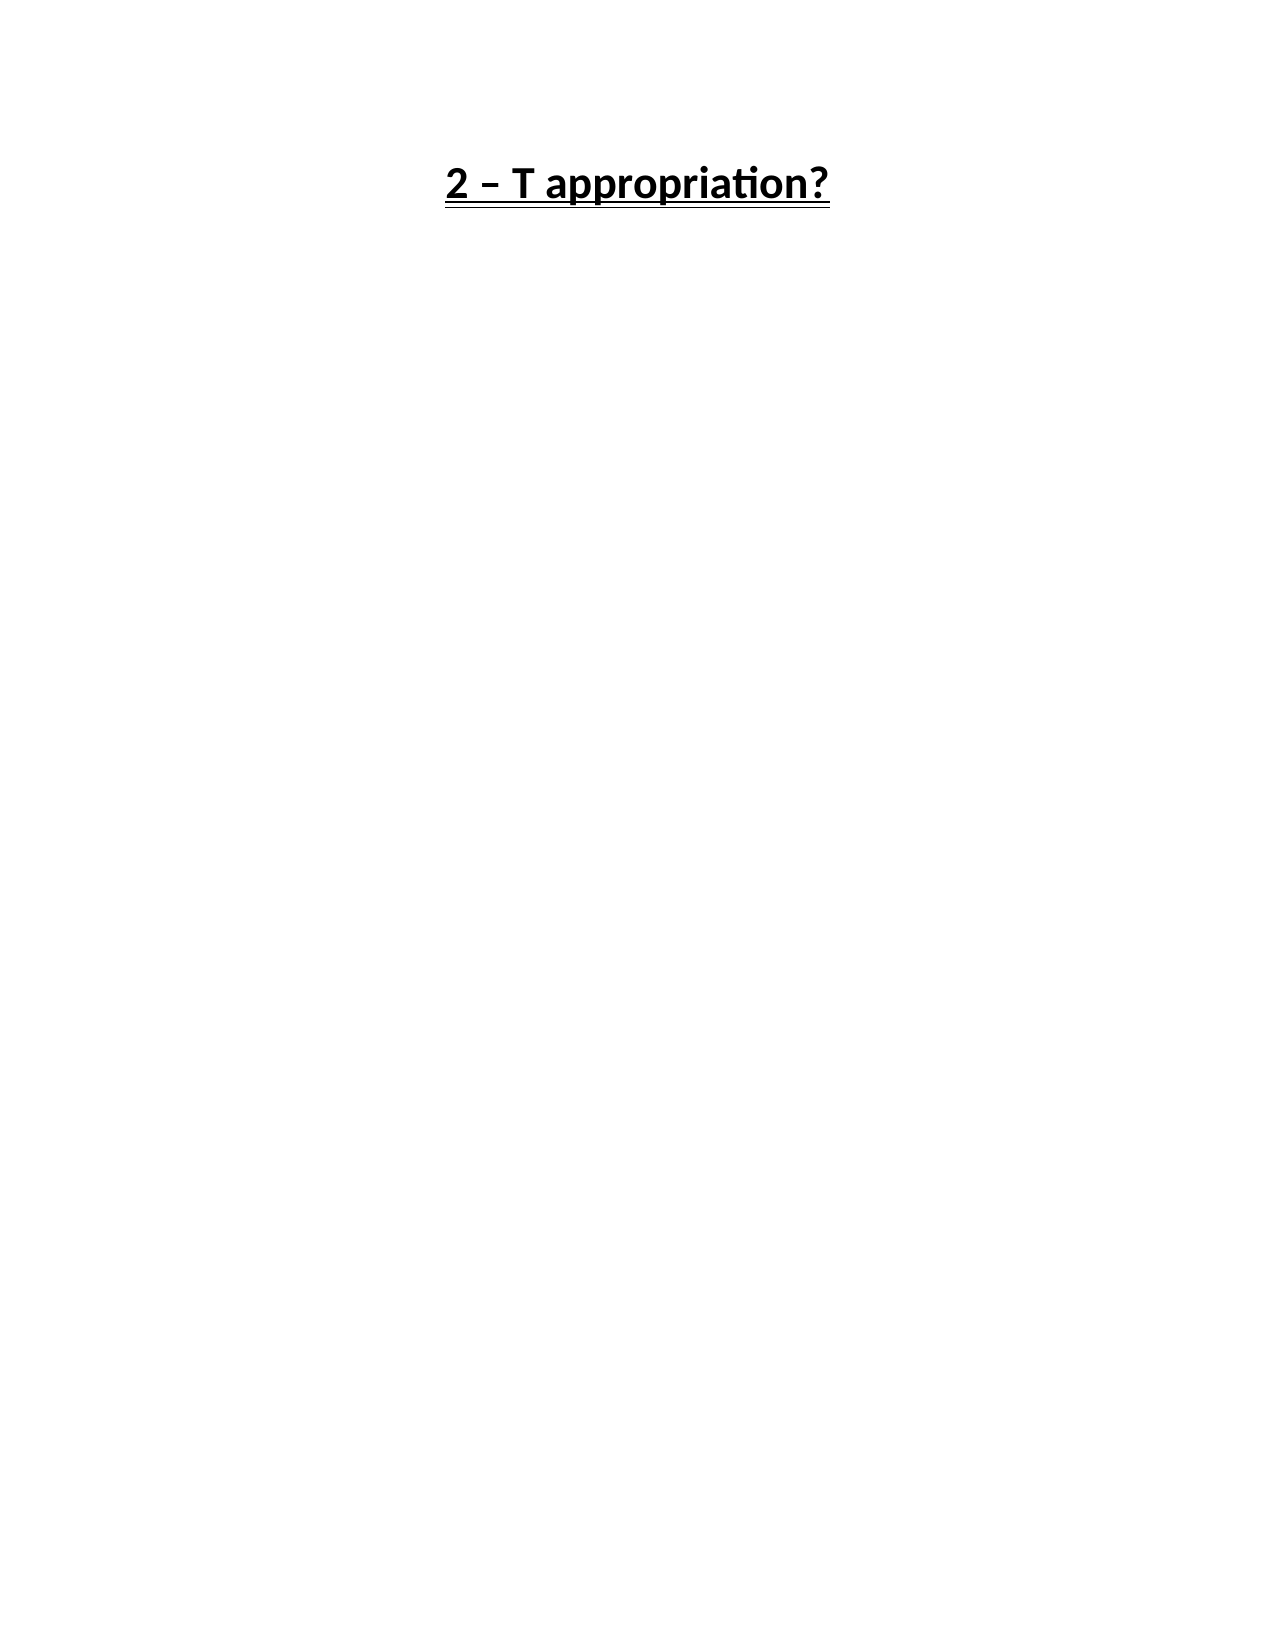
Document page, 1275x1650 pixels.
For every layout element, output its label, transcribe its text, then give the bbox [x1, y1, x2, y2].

subtitle 2 – T appropriation? [187, 154, 1087, 210]
